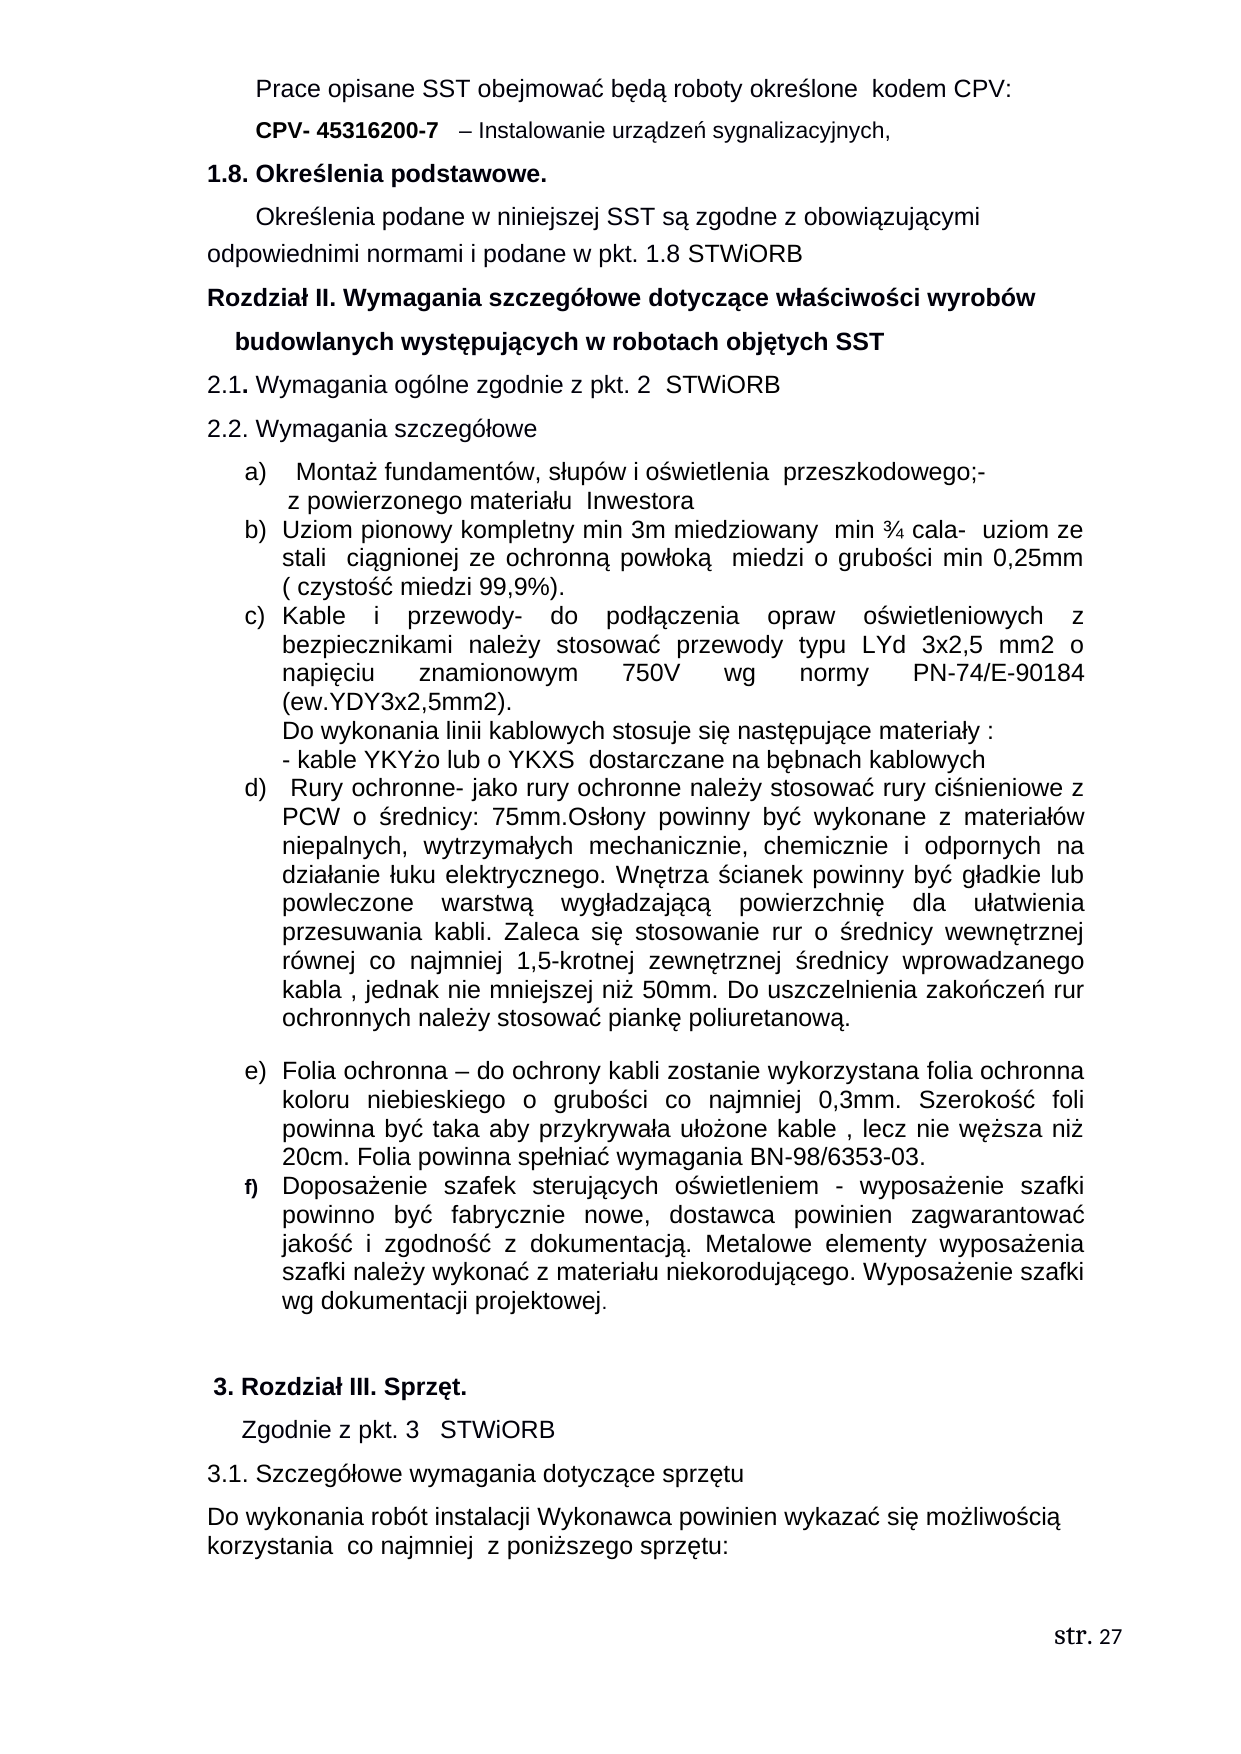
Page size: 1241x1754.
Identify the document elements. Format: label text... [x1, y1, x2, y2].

list Uziom pionowy kompletny min 3m miedziowany min ¾ cala- uziom ze stali ciągnionej ze ochronną powłoką miedzi o grubości min 0,25mm ( czystość miedzi 99,9%). [244, 514, 1085, 601]
list - kable YKYżo lub o YKXS dostarczane na bębnach kablowych [282, 744, 1085, 773]
list Rury ochronne- jako rury ochronne należy stosować rury ciśnieniowe z PCW o średnicy: 75mm.Osłony powinny być wykonane z materiałów niepalnych, wytrzymałych mechanicznie, chemicznie i odpornych na działanie łuku elektrycznego. Wnętrza ścianek powinny być gładkie lub powleczone warstwą wygładzającą powierzchnię dla ułatwienia przesuwania kabli. Zaleca się stosowanie rur o średnicy wewnętrznej równej co najmniej 1,5-krotnej zewnętrznej średnicy wprowadzanego kabla , jednak nie mniejszej niż 50mm. Do uszczelnienia zakończeń rur ochronnych należy stosować piankę poliuretanową. [244, 773, 1085, 1032]
list Do wykonania linii kablowych stosuje się następujące materiały : [282, 716, 1085, 744]
list Folia ochronna – do ochrony kabli zostanie wykorzystana folia ochronna koloru niebieskiego o grubości co najmniej 0,3mm. Szerokość foli powinna być taka aby przykrywała ułożone kable , lecz nie węższa niż 20cm. Folia powinna spełniać wymagania BN-98/6353-03. [244, 1056, 1085, 1171]
text 3. Rozdział III. Sprzęt. [207, 1372, 1122, 1400]
text 1.8. Określenia podstawowe. [207, 158, 1122, 187]
text Rozdział II. Wymagania szczegółowe dotyczące właściwości wyrobów [207, 283, 1122, 312]
text z powierzonego materiału Inwestora [207, 486, 1085, 514]
list Montaż fundamentów, słupów i oświetlenia przeszkodowego;- [244, 457, 1085, 486]
list Kable i przewody- do podłączenia opraw oświetleniowych z bezpiecznikami należy stosować przewody typu LYd 3x2,5 mm2 o napięciu znamionowym 750V wg normy PN-74/E-90184 (ew.YDY3x2,5mm2). [244, 601, 1085, 716]
text 2.2. Wymagania szczegółowe [207, 413, 1122, 442]
text Prace opisane SST obejmować będą roboty określone kodem CPV: [207, 74, 1122, 103]
list Doposażenie szafek sterujących oświetleniem - wyposażenie szafki powinno być fabrycznie nowe, dostawca powinien zagwarantować jakość i zgodność z dokumentacją. Metalowe elementy wyposażenia szafki należy wykonać z materiału niekorodującego. Wyposażenie szafki wg dokumentacji projektowej. [244, 1171, 1085, 1315]
text 2.1. Wymagania ogólne zgodnie z pkt. 2 STWiORB [207, 370, 1122, 399]
text Zgodnie z pkt. 3 STWiORB [207, 1415, 1122, 1444]
text 3.1. Szczegółowe wymagania dotyczące sprzętu [207, 1459, 1122, 1487]
text Określenia podane w niniejszej SST są zgodne z obowiązującymi odpowiednimi normami i podane w pkt. 1.8 STWiORB [207, 202, 1122, 268]
text Do wykonania robót instalacji Wykonawca powinien wykazać się możliwością korzystania co najmniej z poniższego sprzętu: [207, 1502, 1085, 1560]
text budowlanych występujących w robotach objętych SST [207, 326, 1122, 355]
text CPV- 45316200-7 – Instalowanie urządzeń sygnalizacyjnych, [207, 117, 1122, 144]
